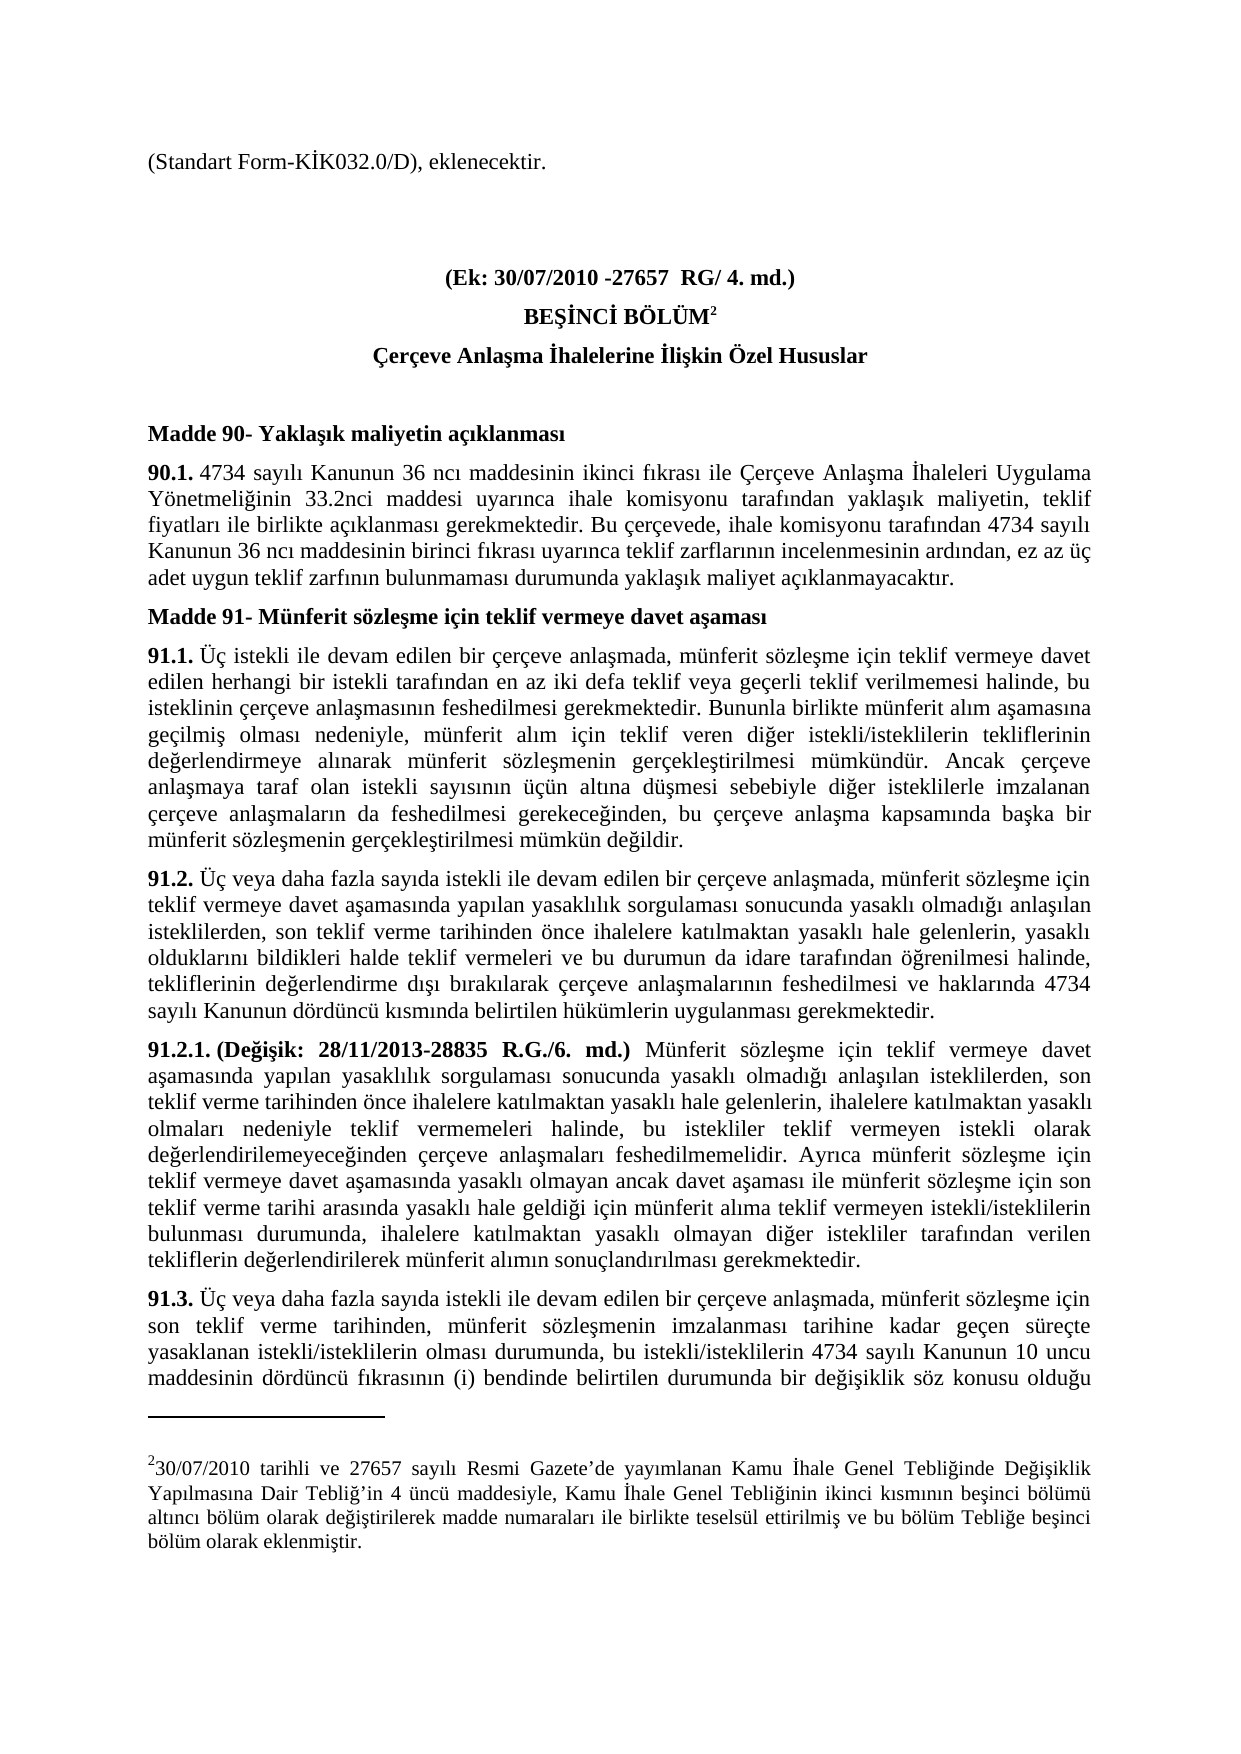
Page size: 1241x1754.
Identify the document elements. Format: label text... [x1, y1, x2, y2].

text Madde 91- Münferit sözleşme için teklif vermeye davet aşaması [148, 603, 1092, 629]
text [148, 1285, 1092, 1391]
title BEŞİNCİ BÖLÜM [148, 303, 1092, 329]
title (Ek: 30/07/2010 -27657 RG/ 4. md.) [148, 264, 1092, 291]
text Madde 90- Yaklaşık maliyetin açıklanması [148, 420, 1092, 446]
text 91.1. Üç istekli ile devam edilen bir çerçeve anlaşmada, münferit sözleşme için teklif vermeye davet edilen herhangi bir istekli tarafından en az iki defa teklif veya geçerli teklif verilmemesi halinde, bu isteklinin çerçeve anlaşmasının feshedilmesi gerekmektedir. Bununla birlikte münferit alım aşamasına geçilmiş olması nedeniyle, münferit alım için teklif veren diğer istekli/isteklilerin tekliflerinin değerlendirmeye alınarak münferit sözleşmenin gerçekleştirilmesi mümkündür. Ancak çerçeve anlaşmaya taraf olan istekli sayısının üçün altına düşmesi sebebiyle diğer isteklilerle imzalanan çerçeve anlaşmaların da feshedilmesi gerekeceğinden, bu çerçeve anlaşma kapsamında başka bir münferit sözleşmenin gerçekleştirilmesi mümkün değildir. [148, 642, 1092, 852]
text Çerçeve Anlaşma İhalelerine İlişkin Özel Hususlar [148, 342, 1092, 368]
text 90.1. 4734 sayılı Kanunun 36 ncı maddesinin ikinci fıkrası ile Çerçeve Anlaşma İhaleleri Uygulama Yönetmeliğinin 33.2nci maddesi uyarınca ihale komisyonu tarafından yaklaşık maliyetin, teklif fiyatları ile birlikte açıklanması gerekmektedir. Bu çerçevede, ihale komisyonu tarafından 4734 sayılı Kanunun 36 ncı maddesinin birinci fıkrası uyarınca teklif zarflarının incelenmesinin ardından, ez az üç adet uygun teklif zarfının bulunmaması durumunda yaklaşık maliyet açıklanmayacaktır. [148, 458, 1092, 590]
text 91.2. Üç veya daha fazla sayıda istekli ile devam edilen bir çerçeve anlaşmada, münferit sözleşme için teklif vermeye davet aşamasında yapılan yasaklılık sorgulaması sonucunda yasaklı olmadığı anlaşılan isteklilerden, son teklif verme tarihinden önce ihalelere katılmaktan yasaklı hale gelenlerin, yasaklı olduklarını bildikleri halde teklif vermeleri ve bu durumun da idare tarafından öğrenilmesi halinde, tekliflerinin değerlendirme dışı bırakılarak çerçeve anlaşmalarının feshedilmesi ve haklarında 4734 sayılı Kanunun dördüncü kısmında belirtilen hükümlerin uygulanması gerekmektedir. [148, 865, 1092, 1023]
text 91.2.1. (Değişik: 28/11/2013-28835 R.G./6. md.) Münferit sözleşme için teklif vermeye davet aşamasında yapılan yasaklılık sorgulaması sonucunda yasaklı olmadığı anlaşılan isteklilerden, son teklif verme tarihinden önce ihalelere katılmaktan yasaklı hale gelenlerin, ihalelere katılmaktan yasaklı olmaları nedeniyle teklif vermemeleri halinde, bu istekliler teklif vermeyen istekli olarak değerlendirilemeyeceğinden çerçeve anlaşmaları feshedilmemelidir. Ayrıca münferit sözleşme için teklif vermeye davet aşamasında yasaklı olmayan ancak davet aşaması ile münferit sözleşme için son teklif verme tarihi arasında yasaklı hale geldiği için münferit alıma teklif vermeyen istekli/isteklilerin bulunması durumunda, ihalelere katılmaktan yasaklı olmayan diğer istekliler tarafından verilen tekliflerin değerlendirilerek münferit alımın sonuçlandırılması gerekmektedir. [148, 1036, 1092, 1273]
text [148, 148, 1092, 174]
